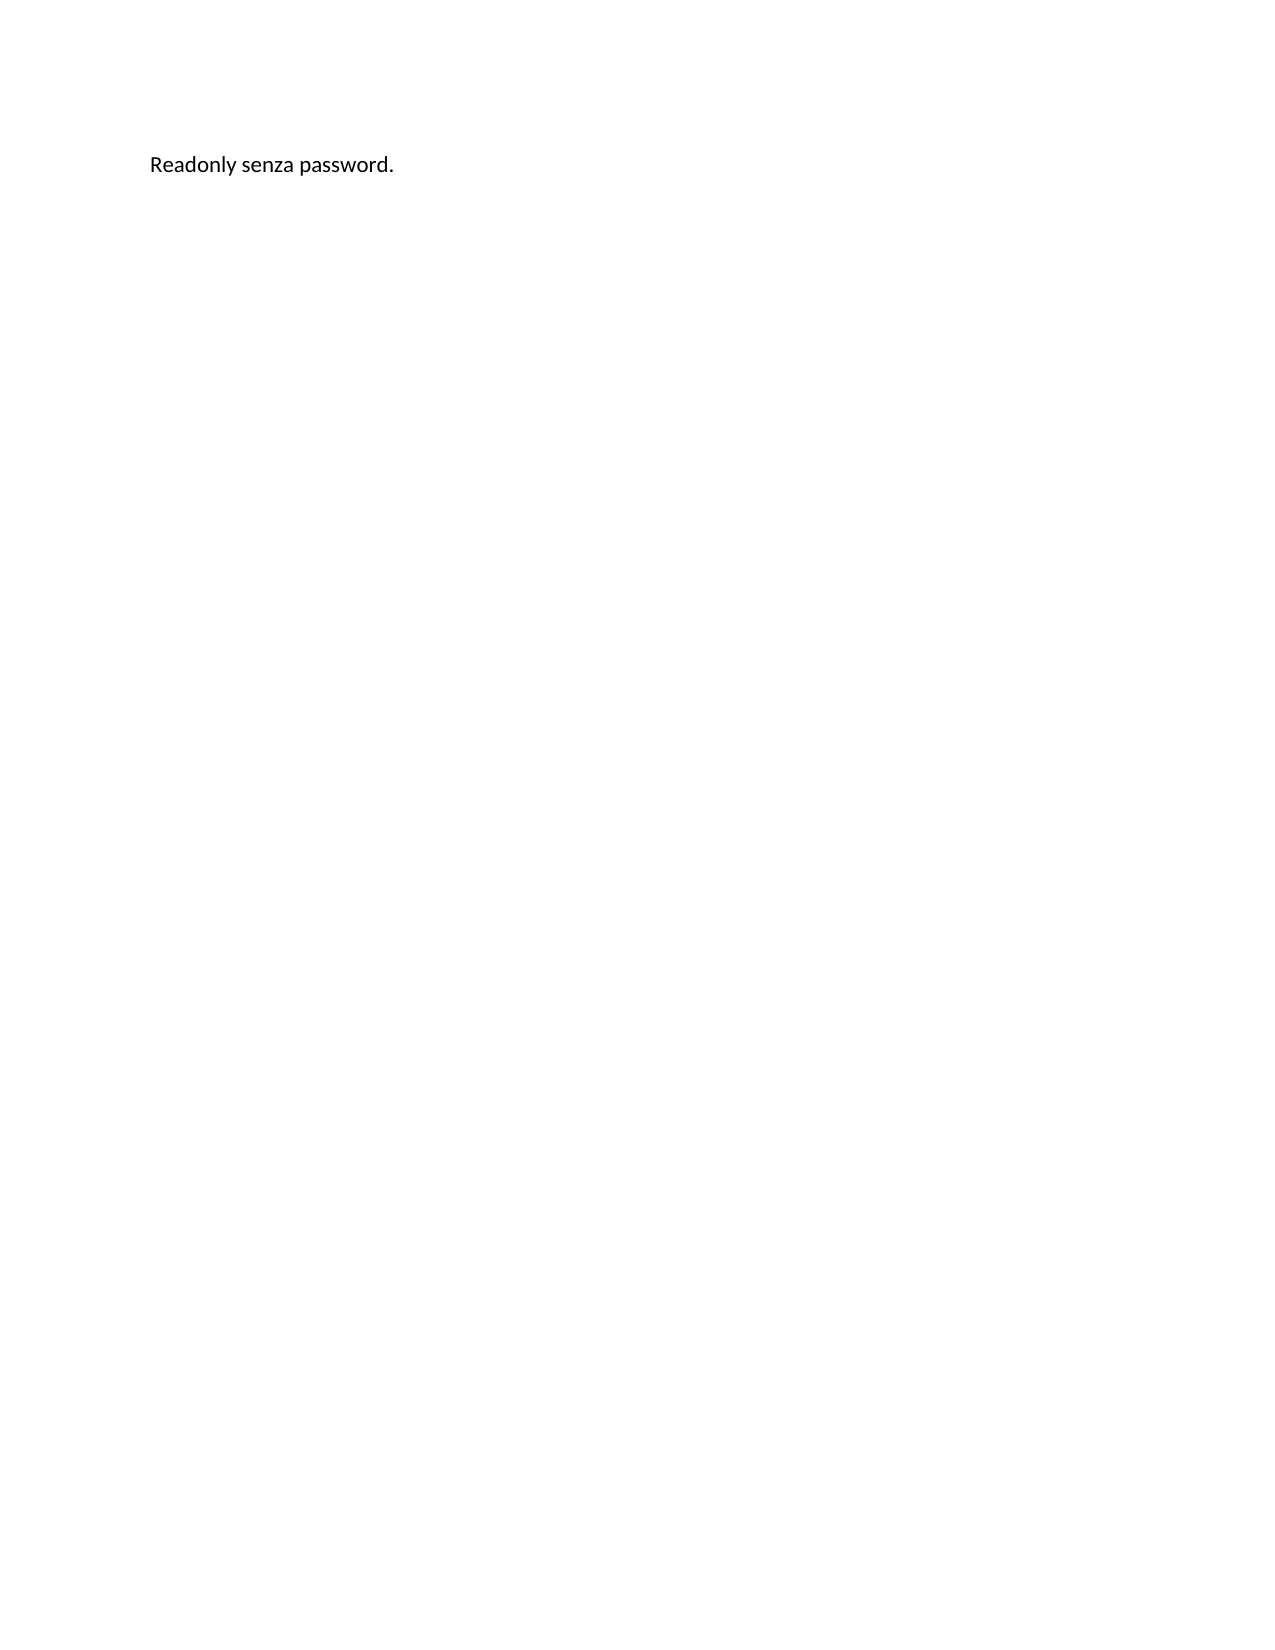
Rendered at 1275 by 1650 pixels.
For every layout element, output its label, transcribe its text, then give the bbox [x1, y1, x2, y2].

text Readonly senza password. [150, 150, 1125, 178]
